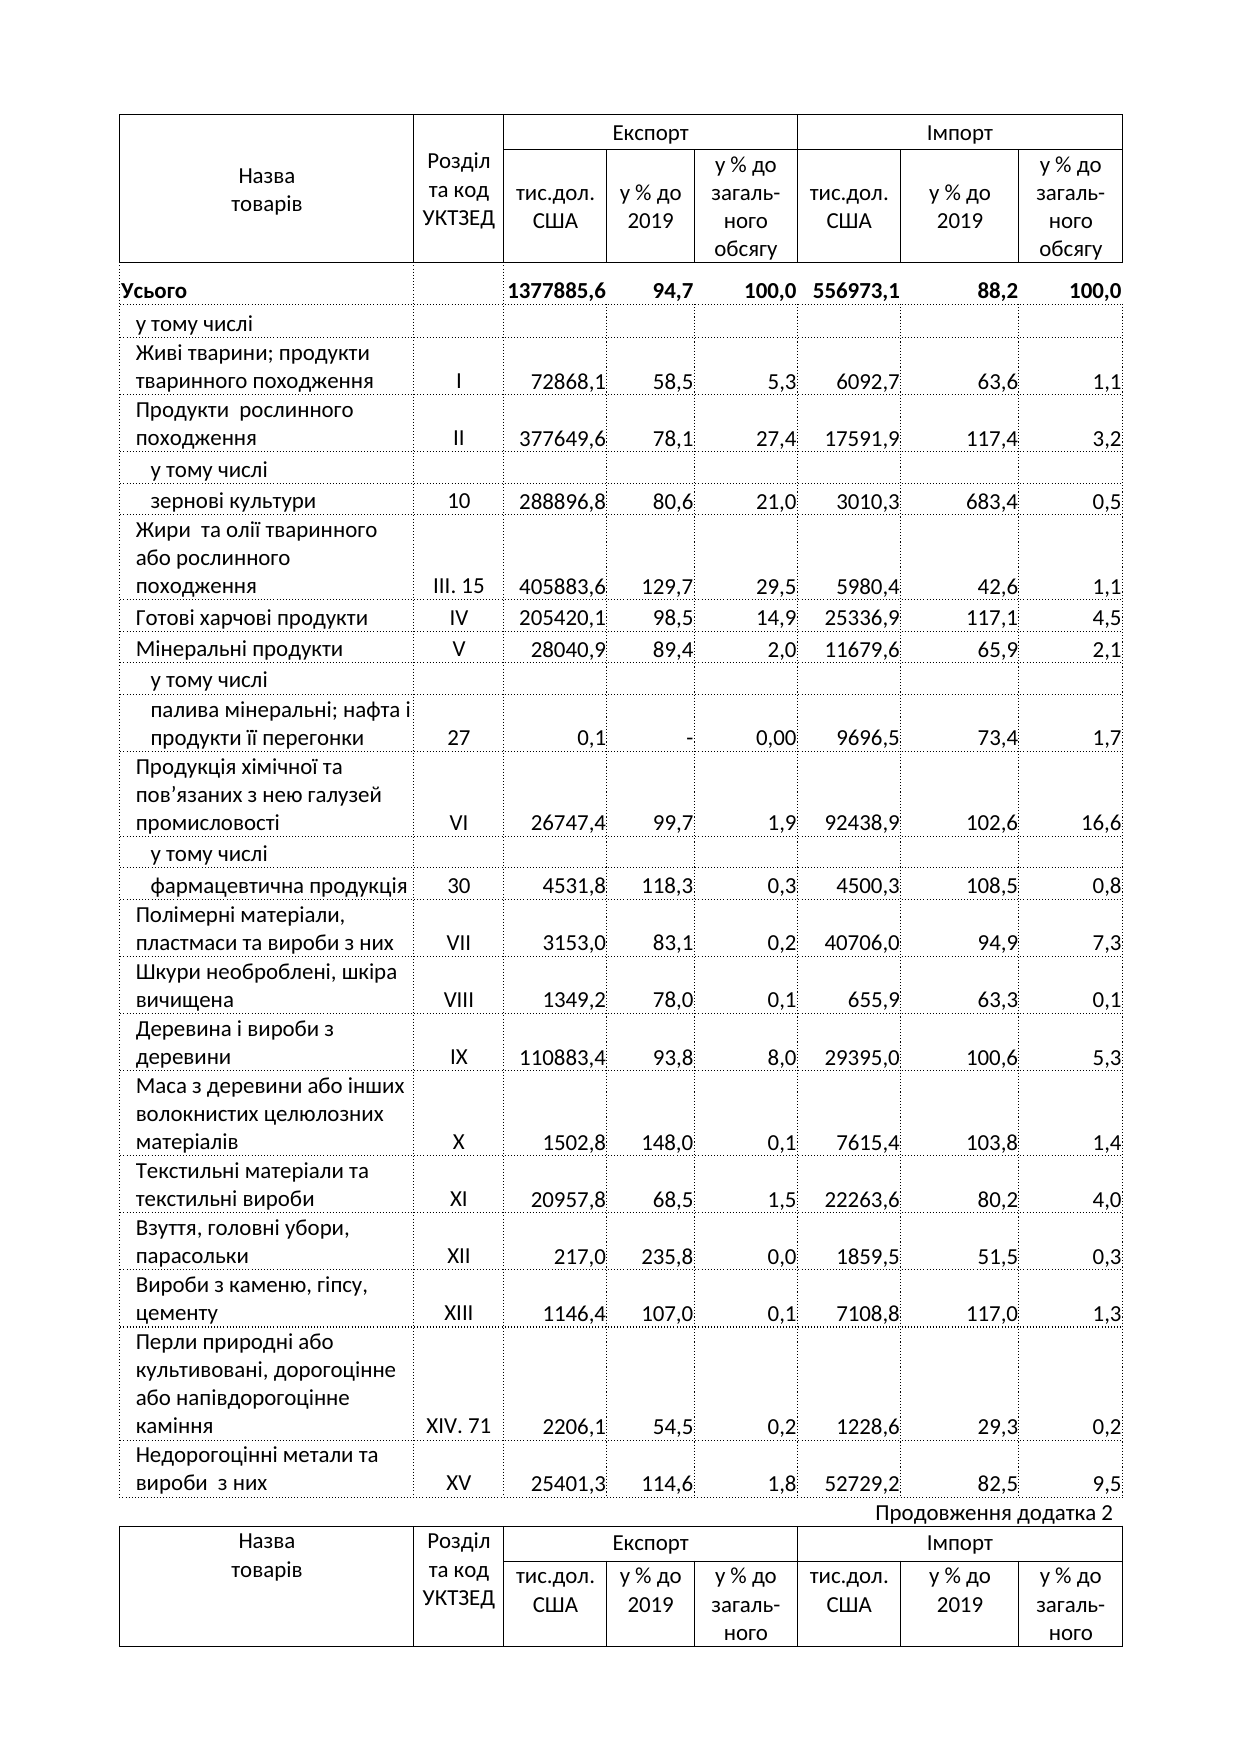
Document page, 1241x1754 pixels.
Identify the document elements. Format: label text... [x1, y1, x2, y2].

table_cell у тому числі [120, 304, 414, 337]
table_cell у % до 2019 [901, 1562, 1018, 1646]
table_cell 117,1 [901, 599, 1019, 631]
table_cell 27 [414, 694, 504, 751]
table_cell 1377885,6 [504, 263, 607, 304]
table_cell XV [414, 1440, 504, 1497]
table_cell у % до 2019 [901, 150, 1018, 262]
table_cell [414, 836, 504, 867]
table_cell 29,5 [694, 514, 797, 599]
table_cell - [607, 694, 694, 751]
table_cell 4,5 [1019, 599, 1122, 631]
table_cell 80,2 [901, 1155, 1019, 1212]
table_cell Живі тварини; продукти тваринного походження [120, 337, 414, 394]
table_cell 0,2 [1019, 1326, 1122, 1439]
table_cell 72868,1 [504, 337, 607, 394]
table_cell 73,4 [901, 694, 1019, 751]
table_cell 25401,3 [504, 1440, 607, 1497]
table_cell 7108,8 [797, 1269, 901, 1326]
table_cell VI [414, 751, 504, 836]
table_cell 100,6 [901, 1013, 1019, 1070]
table_cell 1859,5 [797, 1212, 901, 1269]
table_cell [1019, 1562, 1122, 1646]
table_cell 0,1 [1019, 956, 1122, 1013]
table_cell 2206,1 [504, 1326, 607, 1439]
table_cell палива мінеральні; нафта і продукти її перегонки [120, 694, 414, 751]
table_cell Маса з деревини або інших волокнистих целюлозних матеріалів [120, 1070, 414, 1155]
table_cell 1228,6 [797, 1326, 901, 1439]
table_cell у % до загаль- ного обсягу [1019, 150, 1122, 262]
table_cell 0,3 [694, 867, 797, 899]
table_cell 2,0 [694, 631, 797, 662]
table_cell [504, 304, 607, 337]
table_cell 1,4 [1019, 1070, 1122, 1155]
table_cell [901, 451, 1019, 483]
table_cell [694, 662, 797, 694]
table_cell Продукція хімічної та пов’язаних з нею галузей промисловості [120, 751, 414, 836]
table_cell 63,3 [901, 956, 1019, 1013]
table_cell [414, 451, 504, 483]
table_cell 1,9 [694, 751, 797, 836]
table_cell 102,6 [901, 751, 1019, 836]
table_cell [1019, 451, 1122, 483]
table_cell [414, 263, 504, 304]
table_cell 0,5 [1019, 483, 1122, 514]
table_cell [695, 1562, 797, 1646]
table_cell [797, 836, 901, 867]
table_cell 3153,0 [504, 899, 607, 956]
table_cell 54,5 [607, 1326, 694, 1439]
table_cell 99,7 [607, 751, 694, 836]
table_cell Усього [120, 263, 414, 304]
table_cell IX [414, 1013, 504, 1070]
table_cell 1,1 [1019, 337, 1122, 394]
table_cell 0,1 [694, 1269, 797, 1326]
table_cell 92438,9 [797, 751, 901, 836]
table_cell 683,4 [901, 483, 1019, 514]
table_cell 129,7 [607, 514, 694, 599]
table_cell 235,8 [607, 1212, 694, 1269]
table_cell 3010,3 [797, 483, 901, 514]
table_cell 7615,4 [797, 1070, 901, 1155]
table_cell ІІІ. 15 [414, 514, 504, 599]
table_header Імпорт [798, 115, 1122, 149]
table_cell 117,0 [901, 1269, 1019, 1326]
table_cell XIV. 71 [414, 1326, 504, 1439]
table_cell Перли природні або культивовані, дорогоцінне або напівдорогоцінне каміння [120, 1326, 414, 1439]
table_cell 93,8 [607, 1013, 694, 1070]
table_cell 80,6 [607, 483, 694, 514]
table_cell 78,1 [607, 394, 694, 451]
table_cell 1502,8 [504, 1070, 607, 1155]
table_cell 0,8 [1019, 867, 1122, 899]
table_cell [694, 304, 797, 337]
table_cell 94,7 [607, 263, 694, 304]
table_cell фармацевтична продукція [120, 867, 414, 899]
table_cell 52729,2 [797, 1440, 901, 1497]
table_cell у % до 2019 [607, 1562, 694, 1646]
table_cell 29395,0 [797, 1013, 901, 1070]
table_cell 29,3 [901, 1326, 1019, 1439]
table_cell 148,0 [607, 1070, 694, 1155]
table_cell 4531,8 [504, 867, 607, 899]
table_cell 16,6 [1019, 751, 1122, 836]
table_cell [901, 836, 1019, 867]
table_cell Полімерні матеріали, пластмаси та вироби з них [120, 899, 414, 956]
table_cell 88,2 [901, 263, 1019, 304]
table_cell Вироби з каменю, гіпсу, цементу [120, 1269, 414, 1326]
table_cell у тому числі [120, 662, 414, 694]
table_cell 5,3 [1019, 1013, 1122, 1070]
table_cell 0,1 [694, 1070, 797, 1155]
table_cell [414, 304, 504, 337]
table_cell 117,4 [901, 394, 1019, 451]
table_cell Текстильні матеріали та текстильні вироби [120, 1155, 414, 1212]
table_cell 4,0 [1019, 1155, 1122, 1212]
table_cell у тому числі [120, 836, 414, 867]
table_cell 0,1 [504, 694, 607, 751]
table_cell 1,1 [1019, 514, 1122, 599]
table_cell 405883,6 [504, 514, 607, 599]
table_cell у % до 2019 [607, 150, 694, 262]
table_cell 58,5 [607, 337, 694, 394]
table_cell [1019, 836, 1122, 867]
table_cell 0,2 [694, 899, 797, 956]
table_cell 22263,6 [797, 1155, 901, 1212]
table_cell тис.дол. США [798, 1562, 900, 1646]
table_cell Жири та олії тваринного або рослинного походження [120, 514, 414, 599]
table_cell 556973,1 [797, 263, 901, 304]
table_cell 82,5 [901, 1440, 1019, 1497]
table_cell 110883,4 [504, 1013, 607, 1070]
table_cell [901, 662, 1019, 694]
table_cell 25336,9 [797, 599, 901, 631]
table_cell 78,0 [607, 956, 694, 1013]
table_cell 21,0 [694, 483, 797, 514]
table_header Експорт [504, 1527, 797, 1561]
table_cell 68,5 [607, 1155, 694, 1212]
table_cell [504, 662, 607, 694]
table_cell 2,1 [1019, 631, 1122, 662]
table_cell 108,5 [901, 867, 1019, 899]
table_cell у % до загаль- ного обсягу [695, 150, 797, 262]
table_cell [607, 304, 694, 337]
table_cell 288896,8 [504, 483, 607, 514]
table_cell тис.дол. США [798, 150, 900, 262]
table_cell 11679,6 [797, 631, 901, 662]
table_cell 65,9 [901, 631, 1019, 662]
table_cell 30 [414, 867, 504, 899]
table_cell 0,3 [1019, 1212, 1122, 1269]
table_cell 103,8 [901, 1070, 1019, 1155]
table_cell зернові культури [120, 483, 414, 514]
table_cell 0,0 [694, 1212, 797, 1269]
table_cell Продукти рослинного походження [120, 394, 414, 451]
table_cell 17591,9 [797, 394, 901, 451]
table_cell 9696,5 [797, 694, 901, 751]
table_cell 9,5 [1019, 1440, 1122, 1497]
table_cell 28040,9 [504, 631, 607, 662]
table_cell [901, 304, 1019, 337]
text Продовження додатка 2 [118, 1498, 1122, 1526]
table_cell 89,4 [607, 631, 694, 662]
table_cell 14,9 [694, 599, 797, 631]
table_cell ІІ [414, 394, 504, 451]
table_cell Мінеральні продукти [120, 631, 414, 662]
table_cell 217,0 [504, 1212, 607, 1269]
table_cell Деревина і вироби з деревини [120, 1013, 414, 1070]
table_cell [1019, 304, 1122, 337]
table_cell 63,6 [901, 337, 1019, 394]
table_cell 94,9 [901, 899, 1019, 956]
table_cell Готові харчові продукти [120, 599, 414, 631]
table_cell 1349,2 [504, 956, 607, 1013]
table_header Імпорт [798, 1527, 1122, 1561]
table_cell Недорогоцінні метали та вироби з них [120, 1440, 414, 1497]
table_cell 0,2 [694, 1326, 797, 1439]
table_cell Взуття, головнi убори, парасольки [120, 1212, 414, 1269]
table_cell 6092,7 [797, 337, 901, 394]
table_cell 98,5 [607, 599, 694, 631]
table_cell XIII [414, 1269, 504, 1326]
table_cell 1146,4 [504, 1269, 607, 1326]
table_cell [607, 662, 694, 694]
table_header Назва товарів [120, 115, 413, 262]
table_cell VII [414, 899, 504, 956]
table_header Назва товарів [120, 1527, 413, 1646]
table_cell Шкури необроблені, шкіра вичищена [120, 956, 414, 1013]
table_cell [797, 451, 901, 483]
table_cell у тому числі [120, 451, 414, 483]
table_cell 5980,4 [797, 514, 901, 599]
table_cell V [414, 631, 504, 662]
table_cell 27,4 [694, 394, 797, 451]
table_header Розділ та код УКТЗЕД [414, 1527, 503, 1646]
table_cell 100,0 [694, 263, 797, 304]
table_cell IV [414, 599, 504, 631]
table_cell 114,6 [607, 1440, 694, 1497]
table_cell [694, 836, 797, 867]
table_cell 4500,3 [797, 867, 901, 899]
table_cell 0,00 [694, 694, 797, 751]
table_cell 107,0 [607, 1269, 694, 1326]
table_cell [607, 836, 694, 867]
table_cell 1,5 [694, 1155, 797, 1212]
table_cell 1,8 [694, 1440, 797, 1497]
table_cell X [414, 1070, 504, 1155]
table_cell 40706,0 [797, 899, 901, 956]
table_cell [607, 451, 694, 483]
table_cell 118,3 [607, 867, 694, 899]
table_cell ХI [414, 1155, 504, 1212]
table_cell 1,3 [1019, 1269, 1122, 1326]
table_cell 26747,4 [504, 751, 607, 836]
table_cell І [414, 337, 504, 394]
table_cell 3,2 [1019, 394, 1122, 451]
table_cell 42,6 [901, 514, 1019, 599]
table_cell 5,3 [694, 337, 797, 394]
table_cell 655,9 [797, 956, 901, 1013]
table_cell 205420,1 [504, 599, 607, 631]
table_header Розділ та код УКТЗЕД [414, 115, 503, 262]
table_cell 7,3 [1019, 899, 1122, 956]
table_cell [694, 451, 797, 483]
table_cell 377649,6 [504, 394, 607, 451]
table_cell 1,7 [1019, 694, 1122, 751]
table_cell [1019, 662, 1122, 694]
table_cell [797, 304, 901, 337]
table_cell 0,1 [694, 956, 797, 1013]
table_cell тис.дол. США [504, 150, 606, 262]
table_cell 8,0 [694, 1013, 797, 1070]
table_cell 83,1 [607, 899, 694, 956]
table_cell [504, 836, 607, 867]
table_cell [797, 662, 901, 694]
table_cell 10 [414, 483, 504, 514]
table_header Експорт [504, 115, 797, 149]
table_cell [414, 662, 504, 694]
table_cell 20957,8 [504, 1155, 607, 1212]
table_cell тис.дол. США [504, 1562, 606, 1646]
table_cell VIII [414, 956, 504, 1013]
table_cell 100,0 [1019, 263, 1122, 304]
table_cell 51,5 [901, 1212, 1019, 1269]
table_cell [504, 451, 607, 483]
table_cell XII [414, 1212, 504, 1269]
